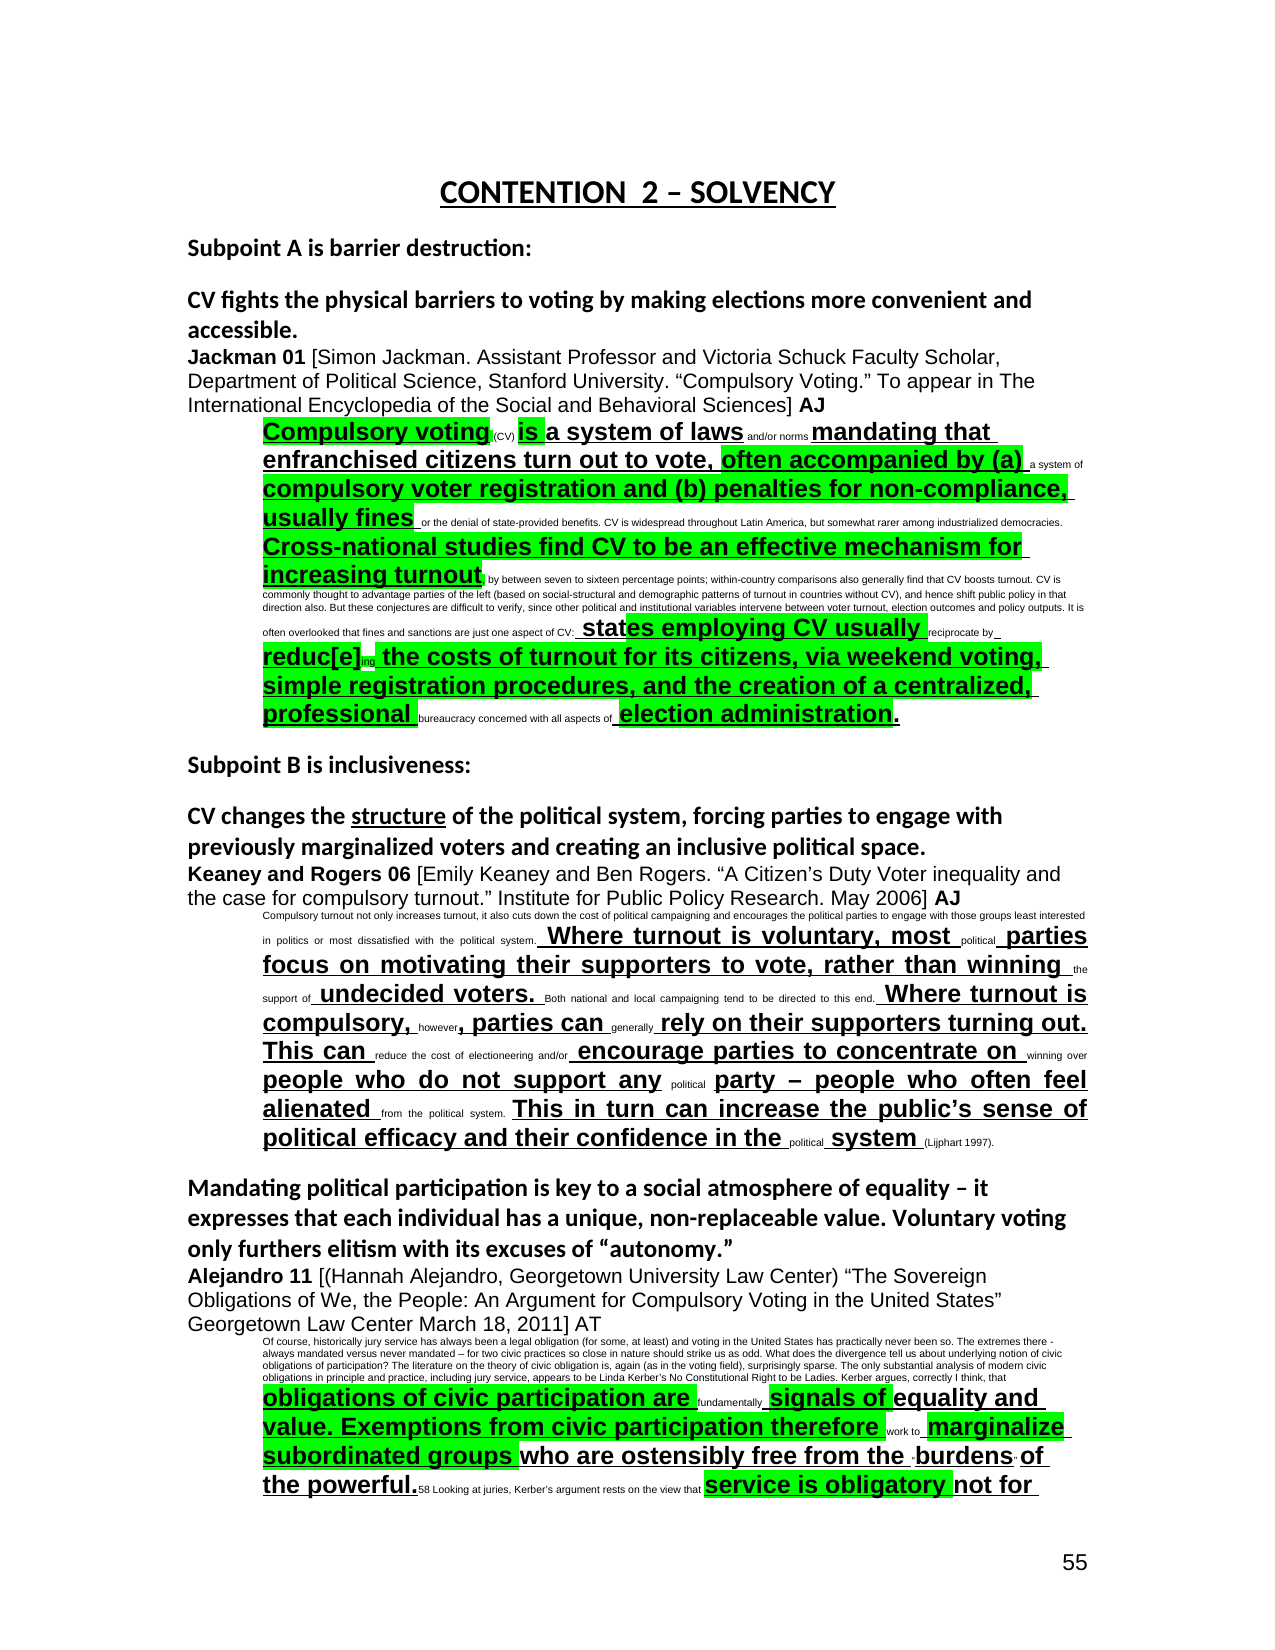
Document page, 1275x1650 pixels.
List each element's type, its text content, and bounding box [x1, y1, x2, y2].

subtitle Mandating political participation is key to a social atmosphere of equality – it expresses that each individual has a unique, non-replaceable value. Voluntary voting only furthers elitism with its excuses of “autonomy.” [187, 1172, 1087, 1264]
subtitle CV fights the physical barriers to voting by making elections more convenient and accessible. [187, 284, 1087, 345]
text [262, 1336, 1087, 1498]
subtitle Subpoint A is barrier destruction: [187, 232, 1087, 263]
text Jackman 01 [Simon Jackman. Assistant Professor and Victoria Schuck Faculty Scholar, Department of Political Science, Stanford University. “Compulsory Voting.” To appear in The International Encyclopedia of the Social and Behavioral Sciences] AJ [187, 345, 1087, 417]
subtitle CV changes the structure of the political system, forcing parties to engage with previously marginalized voters and creating an inclusive political space. [187, 800, 1087, 861]
text Compulsory turnout not only increases turnout, it also cuts down the cost of political campaigning and encourages the political parties to engage with those groups least interested in politics or most dissatisfied with the political system. Where turnout is voluntary, most political parties focus on motivating their supporters to vote, rather than winning the support of undecided voters. Both national and local campaigning tend to be directed to this end. Where turnout is compulsory, however, parties can generally rely on their supporters turning out. This can reduce the cost of electioneering and/or encourage parties to concentrate on winning over people who do not support any political party – people who often feel alienated from the political system. This in turn can increase the public’s sense of political efficacy and their confidence in the political system (Lijphart 1997). [262, 909, 1087, 1151]
subtitle CONTENTION 2 – SOLVENCY [187, 171, 1087, 212]
subtitle Subpoint B is inclusiveness: [187, 749, 1087, 779]
text Alejandro 11 [(Hannah Alejandro, Georgetown University Law Center) “The Sovereign Obligations of We, the People: An Argument for Compulsory Voting in the United States” Georgetown Law Center March 18, 2011] AT [187, 1264, 1087, 1336]
text Compulsory voting (CV) is a system of laws and/or norms mandating that enfranchised citizens turn out to vote, often accompanied by (a) a system of compulsory voter registration and (b) penalties for non-compliance, usually fines or the denial of state-provided benefits. CV is widespread throughout Latin America, but somewhat rarer among industrialized democracies. Cross-national studies find CV to be an effective mechanism for increasing turnout, by between seven to sixteen percentage points; within-country comparisons also generally find that CV boosts turnout. CV is commonly thought to advantage parties of the left (based on social-structural and demographic patterns of turnout in countries without CV), and hence shift public policy in that direction also. But these conjectures are difficult to verify, since other political and institutional variables intervene between voter turnout, election outcomes and policy outputs. It is often overlooked that fines and sanctions are just one aspect of CV: states employing CV usually reciprocate by reduc[e]ing the costs of turnout for its citizens, via weekend voting, simple registration procedures, and the creation of a centralized, professional bureaucracy concerned with all aspects of election administration. [262, 417, 1087, 728]
text Keaney and Rogers 06 [Emily Keaney and Ben Rogers. “A Citizen’s Duty Voter inequality and the case for compulsory turnout.” Institute for Public Policy Research. May 2006] AJ [187, 861, 1087, 909]
